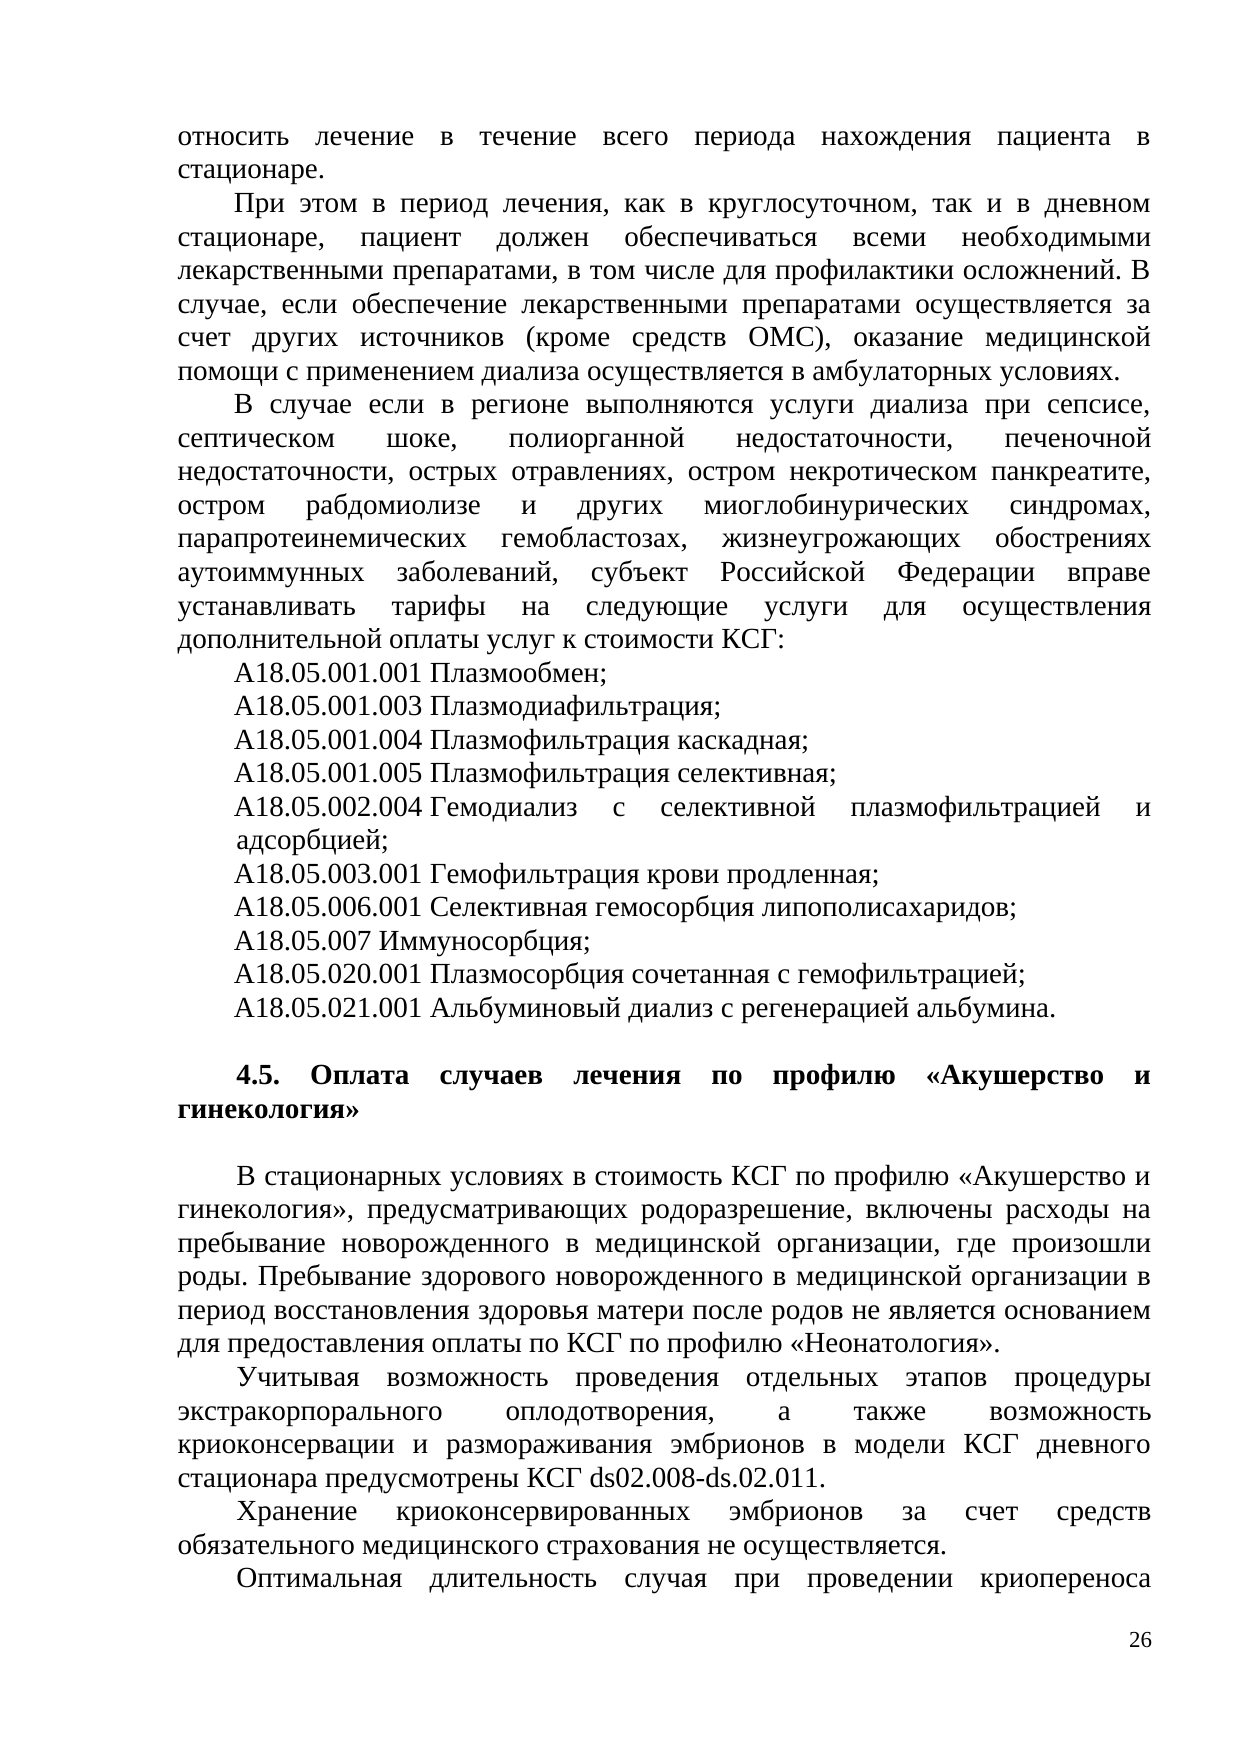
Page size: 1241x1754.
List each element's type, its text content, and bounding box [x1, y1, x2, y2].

text Хранение криоконсервированных эмбрионов за счет средств обязательного медицинского страхования не осуществляется. [177, 1493, 1152, 1560]
text A18.05.001.004 Плазмофильтрация каскадная; [177, 722, 1152, 755]
text A18.05.003.001 Гемофильтрация крови продленная; [177, 856, 1152, 889]
text В случае если в регионе выполняются услуги диализа при сепсисе, септическом шоке, полиорганной недостаточности, печеночной недостаточности, острых отравлениях, остром некротическом панкреатите, остром рабдомиолизе и других миоглобинурических синдромах, парапротеинемических гемобластозах, жизнеугрожающих обострениях аутоиммунных заболеваний, субъект Российской Федерации вправе устанавливать тарифы на следующие услуги для осуществления дополнительной оплаты услуг к стоимости КСГ: [177, 386, 1152, 655]
text A18.05.007 Иммуносорбция; [177, 923, 1152, 957]
text A18.05.001.005 Плазмофильтрация селективная; [177, 755, 1152, 789]
text При этом в период лечения, как в круглосуточном, так и в дневном стационаре, пациент должен обеспечиваться всеми необходимыми лекарственными препаратами, в том числе для профилактики осложнений. В случае, если обеспечение лекарственными препаратами осуществляется за счет других источников (кроме средств ОМС), оказание медицинской помощи с применением диализа осуществляется в амбулаторных условиях. [177, 185, 1152, 386]
text Учитывая возможность проведения отдельных этапов процедуры экстракорпорального оплодотворения, а также возможность криоконсервации и размораживания эмбрионов в модели КСГ дневного стационара предусмотрены КСГ ds02.008-ds.02.011. [177, 1359, 1152, 1493]
text A18.05.006.001 Селективная гемосорбция липополисахаридов; [177, 889, 1152, 923]
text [177, 118, 1152, 185]
text 4.5. Оплата случаев лечения по профилю «Акушерство и гинекология» [177, 1057, 1152, 1124]
text A18.05.001.003 Плазмодиафильтрация; [177, 688, 1152, 722]
text A18.05.002.004 Гемодиализ с селективной плазмофильтрацией и адсорбцией; [233, 789, 1152, 856]
text A18.05.021.001 Альбуминовый диализ с регенерацией альбумина. [177, 990, 1152, 1024]
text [177, 1560, 1152, 1594]
text В стационарных условиях в стоимость КСГ по профилю «Акушерство и гинекология», предусматривающих родоразрешение, включены расходы на пребывание новорожденного в медицинской организации, где произошли роды. Пребывание здорового новорожденного в медицинской организации в период восстановления здоровья матери после родов не является основанием для предоставления оплаты по КСГ по профилю «Неонатология». [177, 1158, 1152, 1359]
text A18.05.001.001 Плазмообмен; [177, 655, 1152, 688]
text A18.05.020.001 Плазмосорбция сочетанная с гемофильтрацией; [177, 957, 1152, 990]
